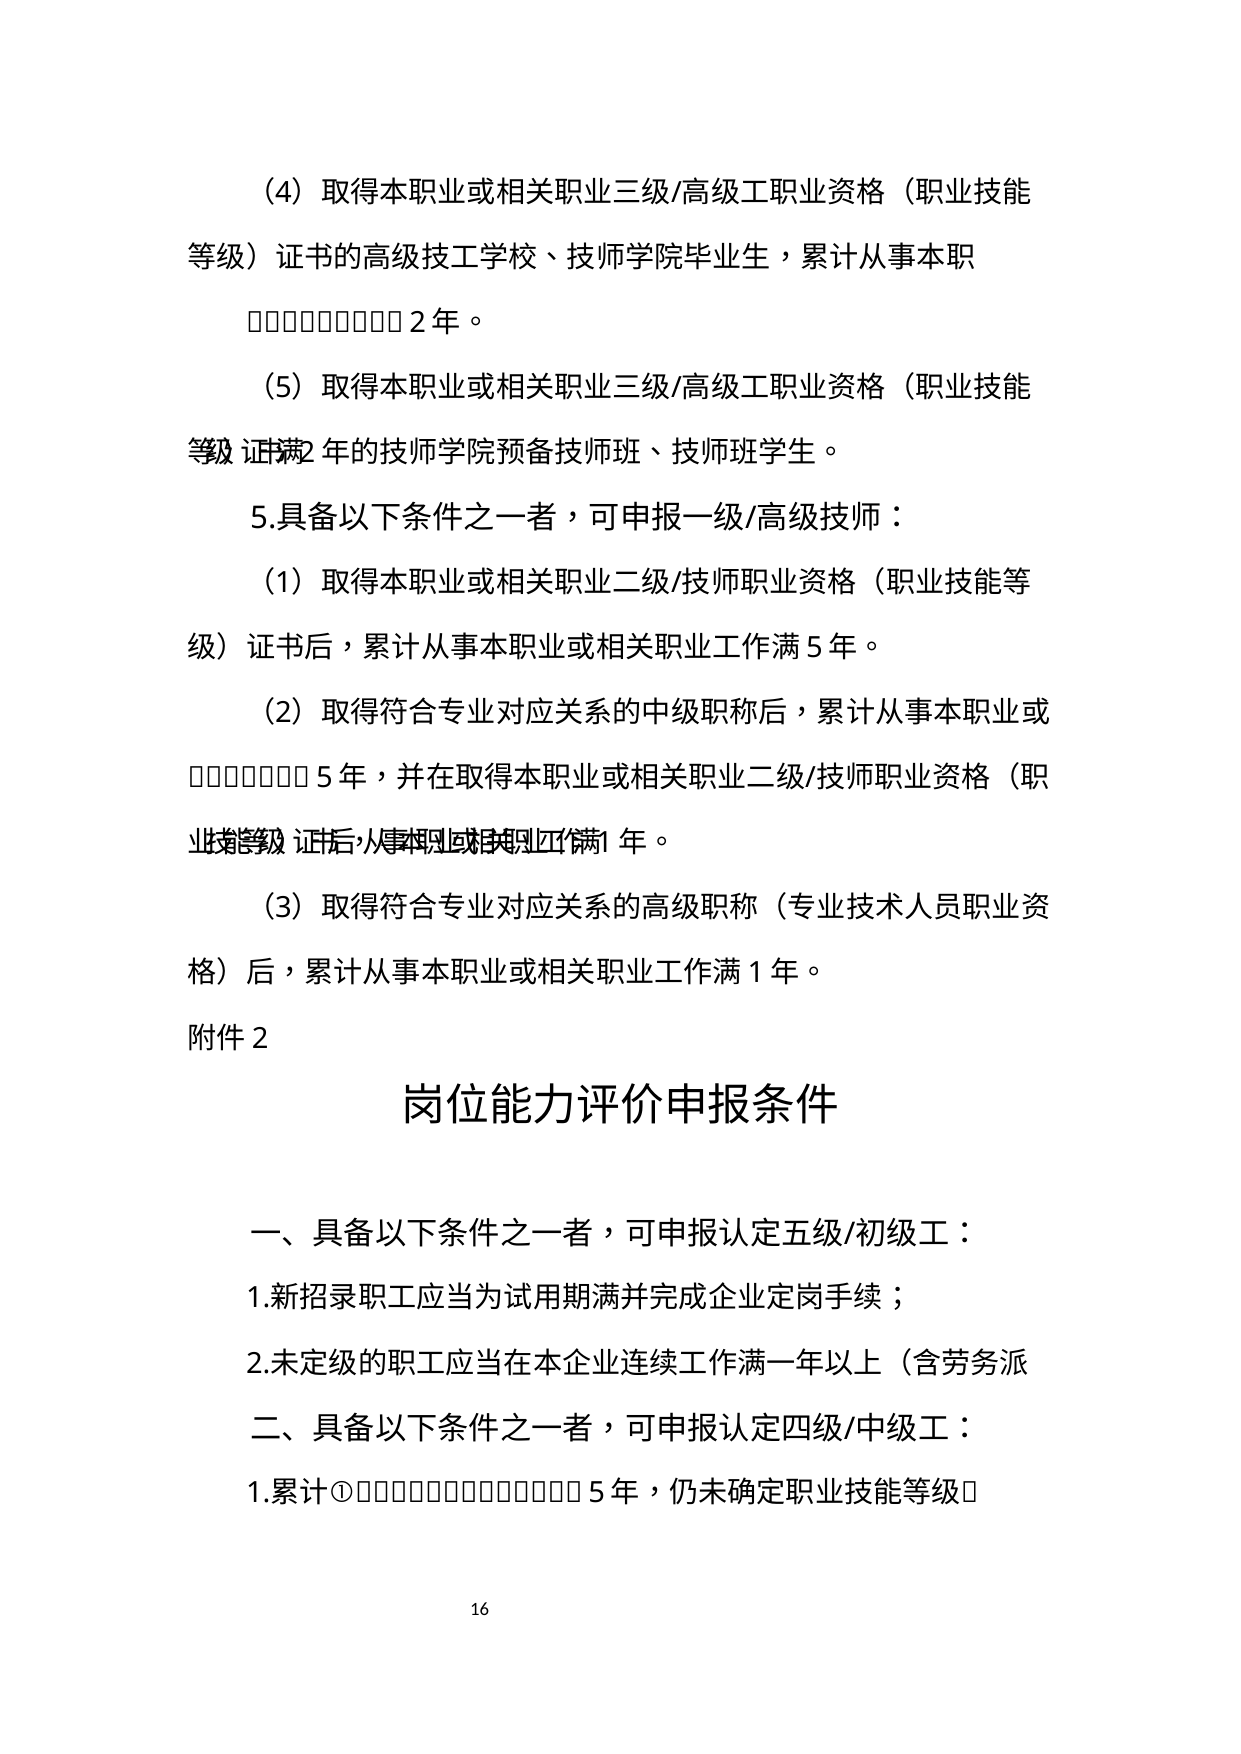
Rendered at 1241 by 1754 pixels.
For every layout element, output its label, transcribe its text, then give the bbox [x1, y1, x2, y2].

text 附件2 [187, 1003, 1053, 1068]
text 1.累计从事本职业或相关职业工作满5年，仍未确定职业技能等级； [187, 1458, 1053, 1523]
list 二、具备以下条件之一者，可申报认定四级/中级工： [187, 1393, 1053, 1458]
text （4）取得本职业或相关职业三级/高级工职业资格（职业技能等级）证书的高级技工学校、技师学院毕业生，累计从事本职 [187, 158, 1053, 288]
list 岗位能力评价申报条件 [187, 1068, 1053, 1133]
text 2.未定级的职工应当在本企业连续工作满一年以上（含劳务派遣职工）。 [187, 1328, 1053, 1393]
list 一、具备以下条件之一者，可申报认定五级/初级工： [187, 1198, 1053, 1263]
text 业或相关职业工作满2年。 [187, 288, 1053, 353]
text （3）取得符合专业对应关系的高级职称（专业技术人员职业资格）后，累计从事本职业或相关职业工作满1年。 [187, 873, 1053, 1003]
text （5）取得本职业或相关职业三级/高级工职业资格（职业技能等级）证书满2年的技师学院预备技师班、技师班学生。 [187, 353, 1053, 483]
text （1）取得本职业或相关职业二级/技师职业资格（职业技能等级）证书后，累计从事本职业或相关职业工作满5年。 [187, 548, 1053, 678]
list 1.新招录职工应当为试用期满并完成企业定岗手续； [187, 1263, 1053, 1328]
text 5.具备以下条件之一者，可申报一级/高级技师： [187, 483, 1053, 548]
text （2）取得符合专业对应关系的中级职称后，累计从事本职业或相关职业工作满5年，并在取得本职业或相关职业二级/技师职业资格（职业技能等级）证书后，从事本职业或相关职业工作满1年。 [187, 678, 1053, 873]
